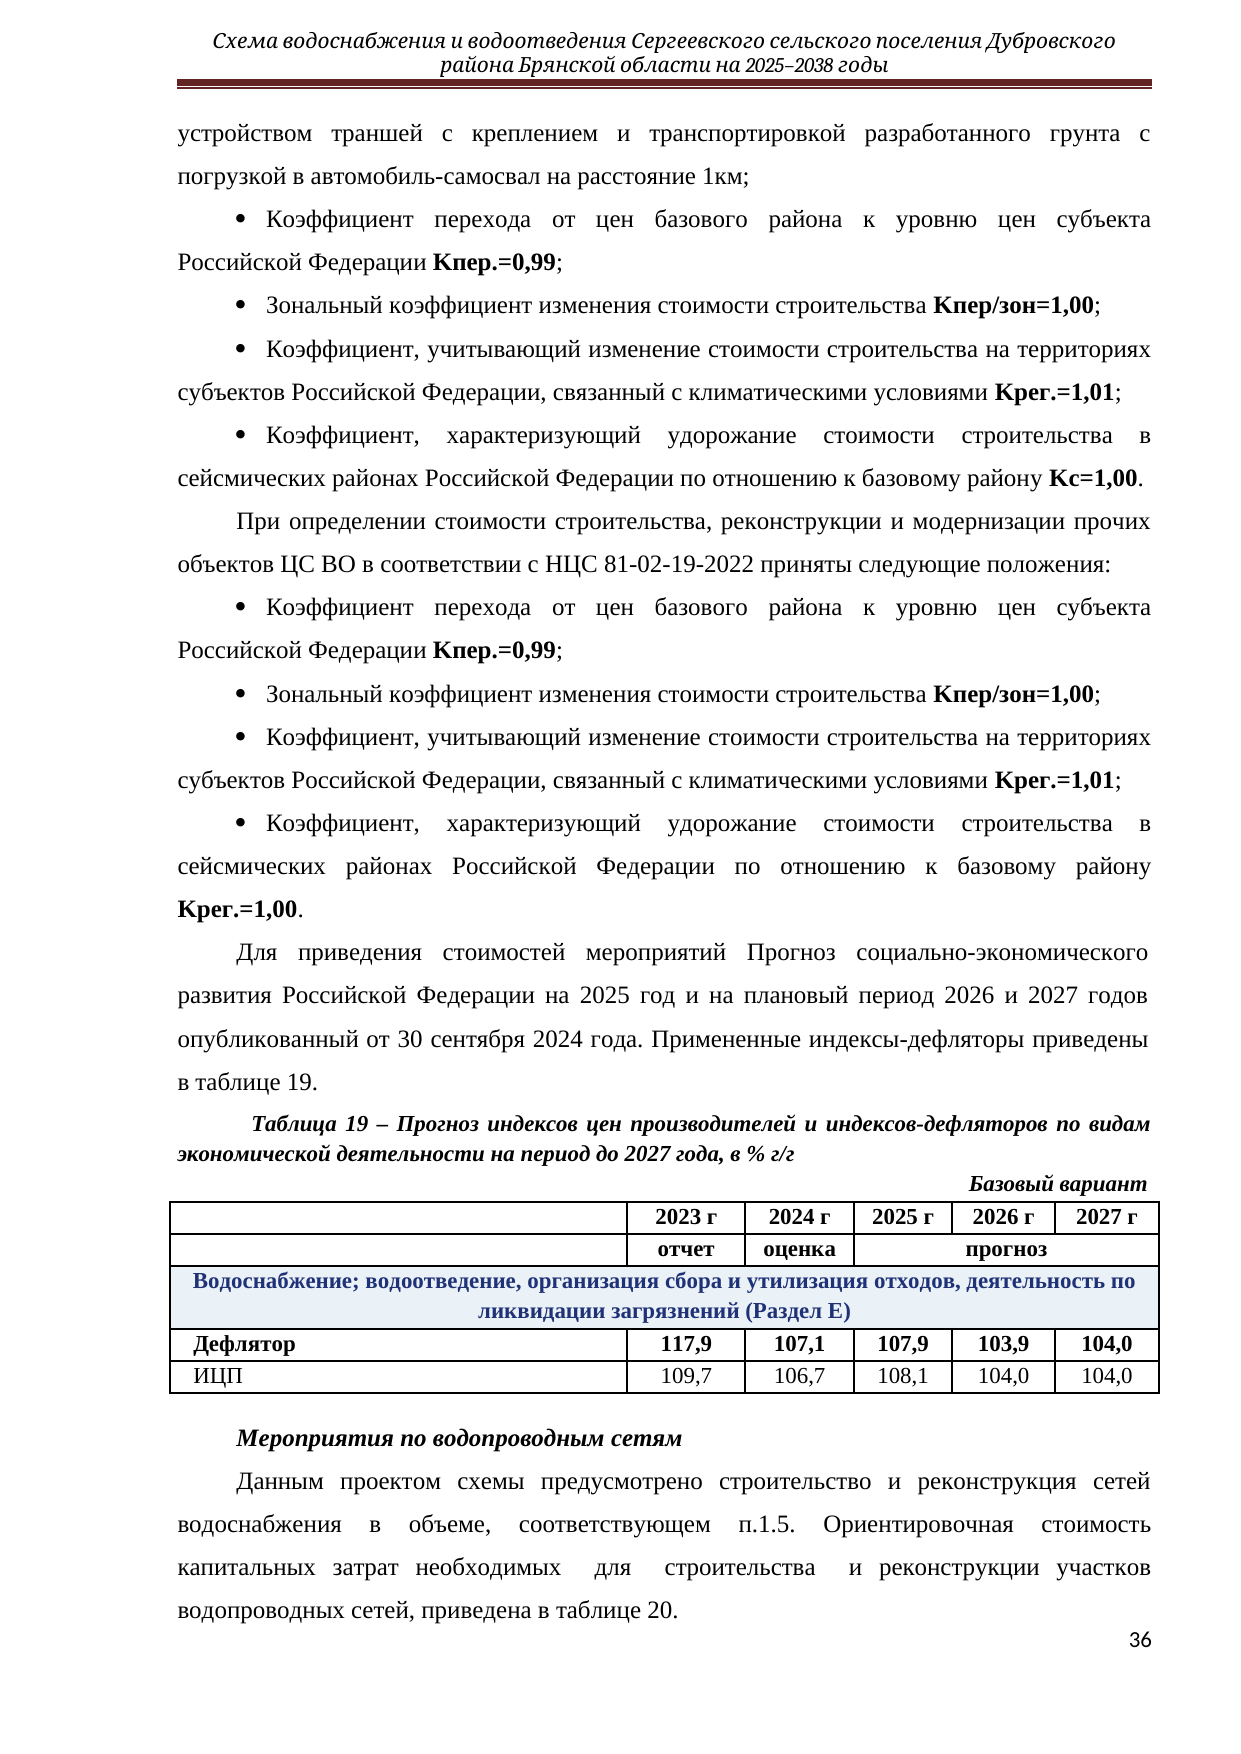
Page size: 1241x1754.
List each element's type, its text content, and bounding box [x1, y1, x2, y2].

table_header 2026 г [953, 1203, 1054, 1233]
text Мероприятия по водопроводным сетям [177, 1423, 1152, 1452]
table_cell 106,7 [746, 1362, 853, 1392]
table_header 2027 г [1056, 1203, 1158, 1233]
table_header 2024 г [746, 1203, 853, 1233]
table_cell отчет [628, 1235, 744, 1265]
list Зональный коэффициент изменения стоимости строительства Kпер/зон=1,00; [177, 679, 1152, 707]
table_cell оценка [746, 1235, 853, 1265]
table_cell [171, 1235, 626, 1265]
table_header 2023 г [628, 1203, 744, 1233]
list Зональный коэффициент изменения стоимости строительства Kпер/зон=1,00; [177, 291, 1152, 319]
list Коэффициент, характеризующий удорожание стоимости строительства в сейсмических районах Российской Федерации по отношению к базовому району Kрег.=1,00. [177, 808, 1152, 923]
text Базовый вариант [177, 1170, 1152, 1197]
table_cell 107,1 [746, 1330, 853, 1360]
table_cell 107,9 [855, 1330, 951, 1360]
list Коэффициент, учитывающий изменение стоимости строительства на территориях субъектов Российской Федерации, связанный с климатическими условиями Kрег.=1,01; [177, 334, 1152, 406]
table_cell 104,0 [1056, 1362, 1158, 1392]
text Таблица 19 – Прогноз индексов цен производителей и индексов-дефляторов по видам экономической деятельности на период до 2027 года, в % г/г [177, 1110, 1152, 1167]
table_header 2025 г [855, 1203, 951, 1233]
table_cell Водоснабжение; водоотведение, организация сбора и утилизация отходов, деятельность по ликвидации загрязнений (Раздел E) [171, 1267, 1158, 1328]
table_cell 103,9 [953, 1330, 1054, 1360]
table_cell 109,7 [628, 1362, 744, 1392]
list Коэффициент, учитывающий изменение стоимости строительства на территориях субъектов Российской Федерации, связанный с климатическими условиями Kрег.=1,01; [177, 722, 1152, 794]
table_cell прогноз [855, 1235, 1158, 1265]
table_cell 108,1 [855, 1362, 951, 1392]
list Коэффициент перехода от цен базового района к уровню цен субъекта Российской Федерации Kпер.=0,99; [177, 204, 1152, 276]
table_cell 104,0 [1056, 1330, 1158, 1360]
text При определении стоимости строительства, реконструкции и модернизации прочих объектов ЦС ВО в соответствии с НЦС 81-02-19-2022 приняты следующие положения: [177, 506, 1152, 578]
list Коэффициент перехода от цен базового района к уровню цен субъекта Российской Федерации Kпер.=0,99; [177, 592, 1152, 664]
table_cell 117,9 [628, 1330, 744, 1360]
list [177, 118, 1152, 190]
list Коэффициент, характеризующий удорожание стоимости строительства в сейсмических районах Российской Федерации по отношению к базовому району Kс=1,00. [177, 420, 1152, 492]
table_cell Дефлятор [171, 1330, 626, 1360]
text Данным проектом схемы предусмотрено строительство и реконструкция сетей водоснабжения в объеме, соответствующем п.1.5. Ориентировочная стоимость капитальных затрат необходимых для строительства и реконструкции участков водопроводных сетей, приведена в таблице 20. [177, 1466, 1152, 1624]
table_header [171, 1203, 626, 1233]
table_cell ИЦП [171, 1362, 626, 1392]
text Для приведения стоимостей мероприятий Прогноз социально-экономического развития Российской Федерации на 2025 год и на плановый период 2026 и 2027 годов опубликованный от 30 сентября 2024 года. Примененные индексы-дефляторы приведены в таблице 19. [177, 937, 1149, 1096]
table_cell 104,0 [953, 1362, 1054, 1392]
